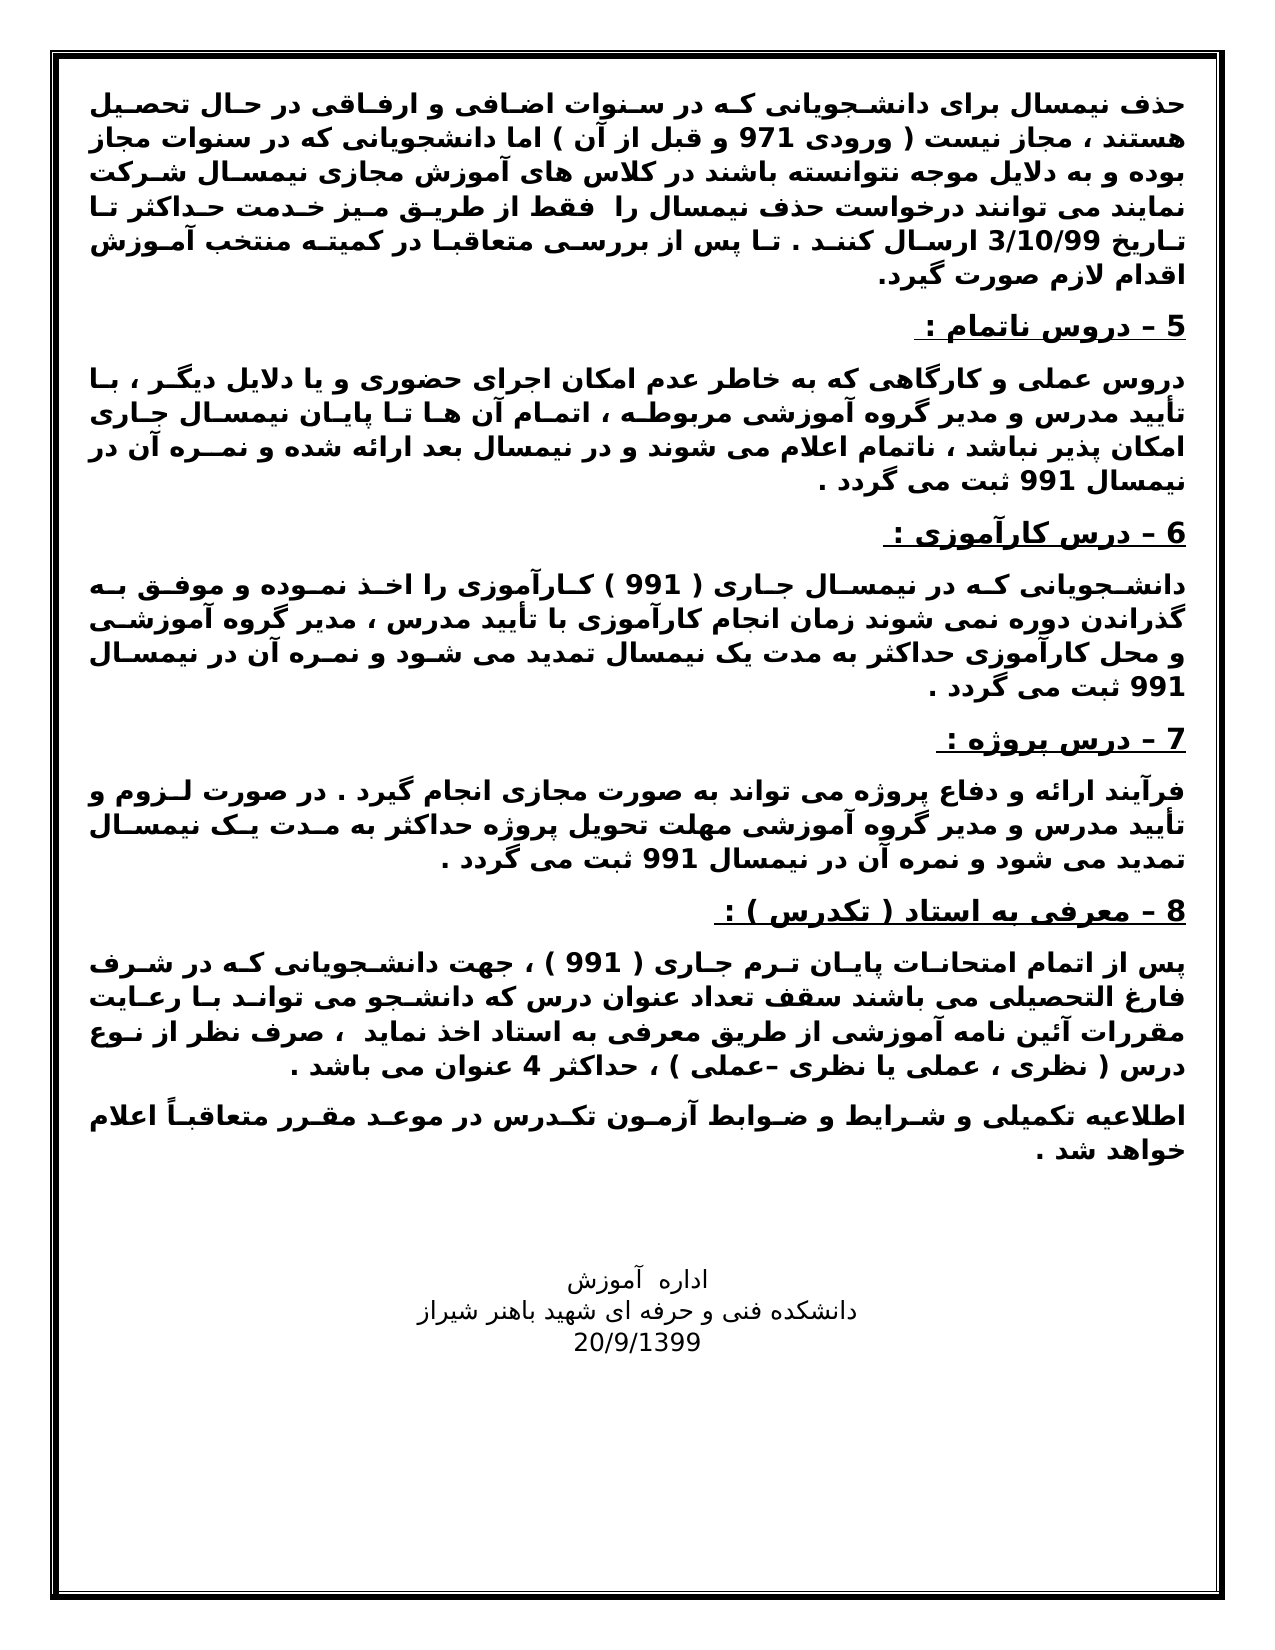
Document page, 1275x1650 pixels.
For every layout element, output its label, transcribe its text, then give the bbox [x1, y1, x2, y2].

text حذف نیمسال برای دانشجویانی که در سنوات اضافی و ارفاقی در حال تحصیل هستند ، مجاز نیست ( ورودی 971 و قبل از آن ) اما دانشجویانی که در سنوات مجاز بوده و به دلایل موجه نتوانسته باشند در کلاس های آموزش مجازی نیمسال شرکت نمایند می توانند درخواست حذف نیمسال را فقط از طریق میز خدمت حداکثر تا تاریخ 3/10/99 ارسال کنند . تا پس از بررسی متعاقبا در کمیته منتخب آموزش اقدام لازم صورت گیرد. [89, 89, 1186, 291]
text اطلاعیه تکمیلی و شرایط و ضوابط آزمون تکدرس در موعد مقرر متعاقباً اعلام خواهد شد . [89, 1101, 1186, 1166]
text اداره آموزش [89, 1265, 1186, 1294]
text دروس عملی و کارگاهی که به خاطر عدم امکان اجرای حضوری و یا دلایل دیگر ، با تأیید مدرس و مدیر گروه آموزشی مربوطه ، اتمام آن ها تا پایان نیمسال جاری امکان پذیر نباشد ، ناتمام اعلام می شوند و در نیمسال بعد ارائه شده و نمره آن در نیمسال 991 ثبت می گردد . [89, 363, 1186, 497]
text 8 – معرفی به استاد ( تکدرس ) : [89, 894, 1186, 928]
text 6 – درس کارآموزی : [89, 516, 1186, 550]
text 20/9/1399 [89, 1328, 1186, 1357]
text 7 – درس پروژه : [89, 722, 1186, 756]
text فرآیند ارائه و دفاع پروژه می تواند به صورت مجازی انجام گیرد . در صورت لزوم و تأیید مدرس و مدیر گروه آموزشی مهلت تحویل پروژه حداکثر به مدت یک نیمسال تمدید می شود و نمره آن در نیمسال 991 ثبت می گردد . [89, 776, 1186, 875]
text دانشجویانی که در نیمسال جاری ( 991 ) کارآموزی را اخذ نموده و موفق به گذراندن دوره نمی شوند زمان انجام کارآموزی با تأیید مدرس ، مدیر گروه آموزشی و محل کارآموزی حداکثر به مدت یک نیمسال تمدید می شود و نمره آن در نیمسال 991 ثبت می گردد . [89, 569, 1186, 703]
text پس از اتمام امتحانات پایان ترم جاری ( 991 ) ، جهت دانشجویانی که در شرف فارغ التحصیلی می باشند سقف تعداد عنوان درس که دانشجو می تواند با رعایت مقررات آئین نامه آموزشی از طریق معرفی به استاد اخذ نماید ، صرف نظر از نوع درس ( نظری ، عملی یا نظری –عملی ) ، حداکثر 4 عنوان می باشد . [89, 948, 1186, 1081]
text 5 – دروس ناتمام : [89, 310, 1186, 344]
text دانشکده فنی و حرفه ای شهید باهنر شیراز [89, 1297, 1186, 1326]
